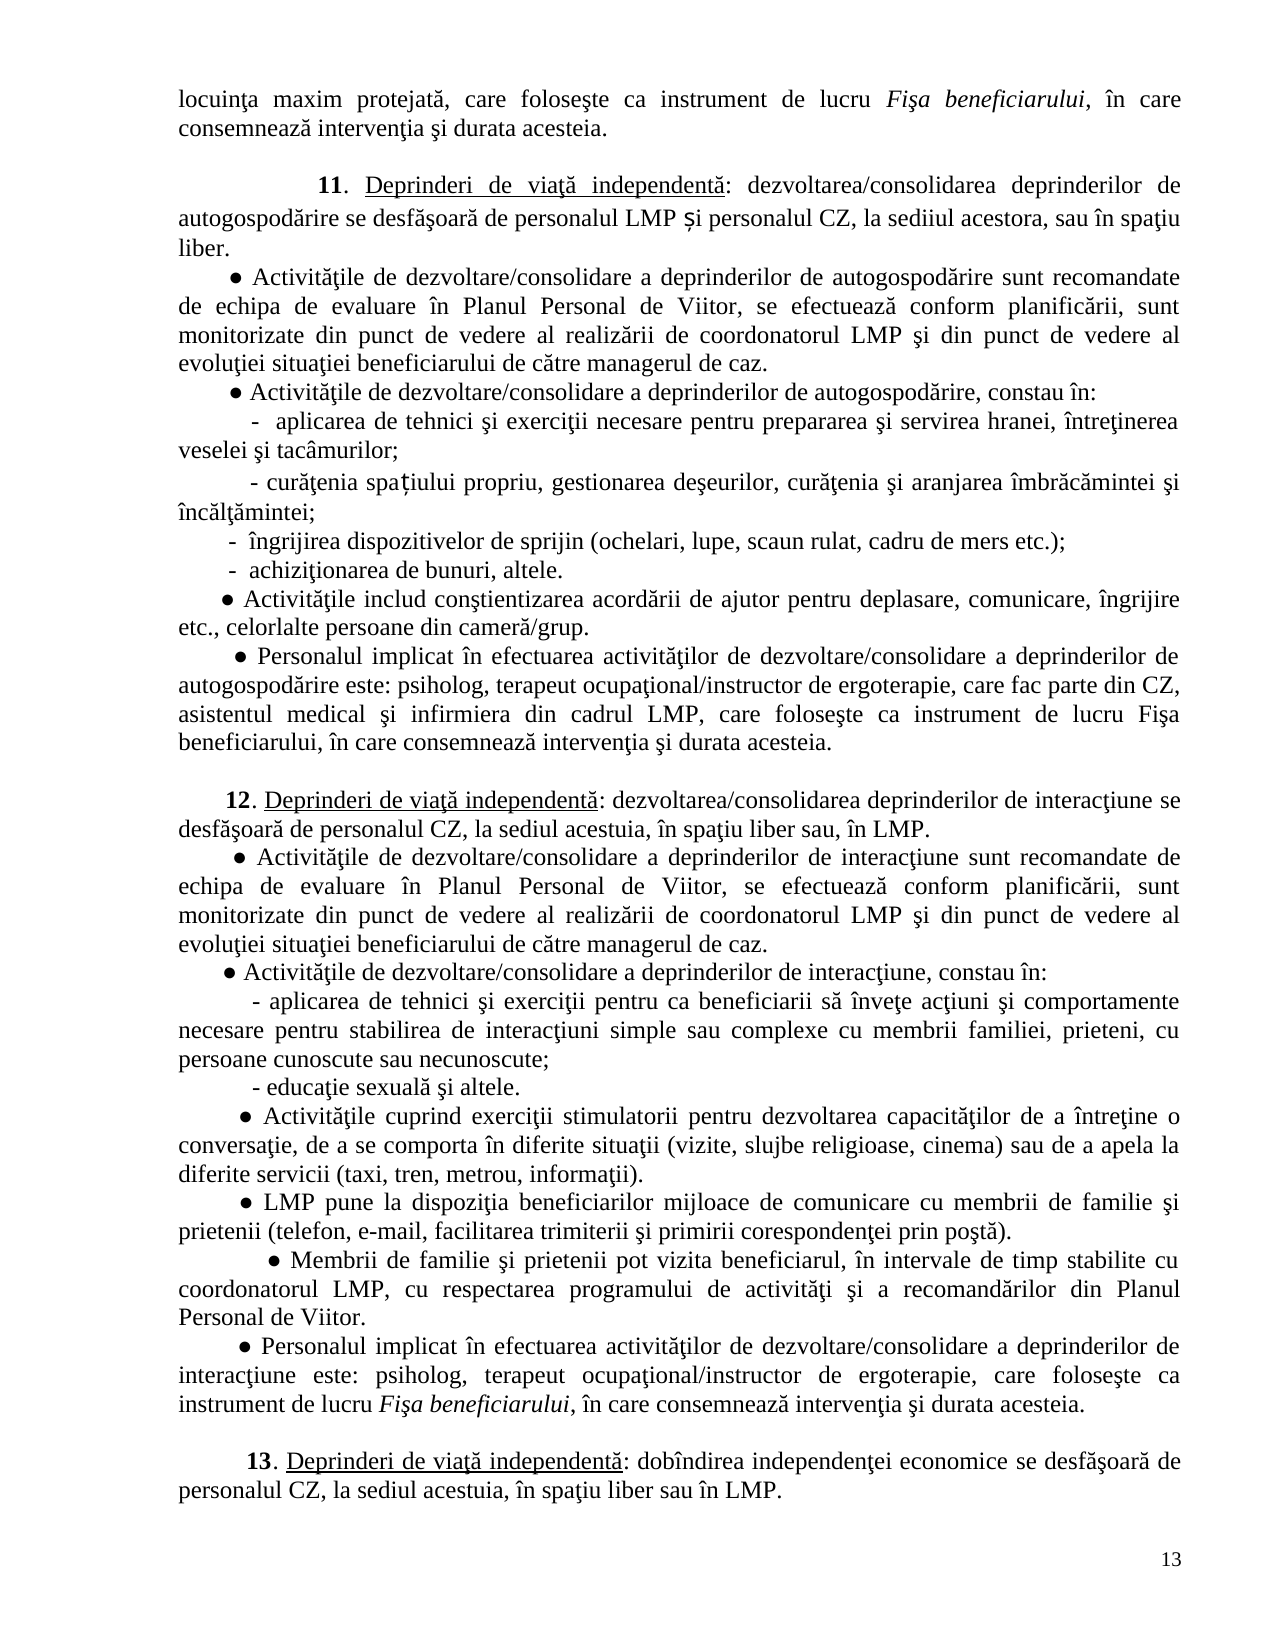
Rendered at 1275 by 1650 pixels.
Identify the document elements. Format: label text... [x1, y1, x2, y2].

text ● Activităţile includ conştientizarea acordării de ajutor pentru deplasare, comunicare, îngrijire etc., celorlalte persoane din cameră/grup. [178, 584, 1181, 641]
text ● Activităţile cuprind exerciţii stimulatorii pentru dezvoltarea capacităţilor de a întreţine o conversaţie, de a se comporta în diferite situaţii (vizite, slujbe religioase, cinema) sau de a apela la diferite servicii (taxi, tren, metrou, informaţii). [178, 1101, 1181, 1187]
text - educaţie sexuală şi altele. [178, 1072, 1181, 1101]
text ● Membrii de familie şi prietenii pot vizita beneficiarul, în intervale de timp stabilite cu coordonatorul LMP, cu respectarea programului de activităţi şi a recomandărilor din Planul Personal de Viitor. [178, 1245, 1181, 1331]
text - achiziţionarea de bunuri, altele. [178, 555, 1181, 584]
text ● Personalul implicat în efectuarea activităţilor de dezvoltare/consolidare a deprinderilor de autogospodărire este: psiholog, terapeut ocupaţional/instructor de ergoterapie, care fac parte din CZ, asistentul medical şi infirmiera din cadrul LMP, care foloseşte ca instrument de lucru Fişa beneficiarului, în care consemnează intervenţia şi durata acesteia. [178, 641, 1181, 756]
text - curăţenia spațiului propriu, gestionarea deşeurilor, curăţenia şi aranjarea îmbrăcămintei şi încălţămintei; [178, 463, 1181, 526]
text ● Activităţile de dezvoltare/consolidare a deprinderilor de autogospodărire, constau în: [178, 377, 1181, 406]
text ● LMP pune la dispoziţia beneficiarilor mijloace de comunicare cu membrii de familie şi prietenii (telefon, e-mail, facilitarea trimiterii şi primirii corespondenţei prin poştă). [178, 1187, 1181, 1245]
text ● Activităţile de dezvoltare/consolidare a deprinderilor de autogospodărire sunt recomandate de echipa de evaluare în Planul Personal de Viitor, se efectuează conform planificării, sunt monitorizate din punct de vedere al realizării de coordonatorul LMP şi din punct de vedere al evoluţiei situaţiei beneficiarului de către managerul de caz. [178, 262, 1181, 377]
text ● Activităţile de dezvoltare/consolidare a deprinderilor de interacţiune, constau în: [178, 957, 1181, 986]
text ● Personalul implicat în efectuarea activităţilor de dezvoltare/consolidare a deprinderilor de interacţiune este: psiholog, terapeut ocupaţional/instructor de ergoterapie, care foloseşte ca instrument de lucru Fişa beneficiarului, în care consemnează intervenţia şi durata acesteia. [178, 1331, 1181, 1417]
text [178, 84, 1181, 142]
text 12. Deprinderi de viaţă independentă: dezvoltarea/consolidarea deprinderilor de interacţiune se desfăşoară de personalul CZ, la sediul acestuia, în spaţiu liber sau, în LMP. [178, 785, 1181, 842]
text 11. Deprinderi de viaţă independentă: dezvoltarea/consolidarea deprinderilor de autogospodărire se desfăşoară de personalul LMP și personalul CZ, la sediiul acestora, sau în spaţiu liber. [178, 171, 1181, 262]
text 13. Deprinderi de viaţă independentă: dobîndirea independenţei economice se desfăşoară de personalul CZ, la sediul acestuia, în spaţiu liber sau în LMP. [178, 1446, 1181, 1504]
text ● Activităţile de dezvoltare/consolidare a deprinderilor de interacţiune sunt recomandate de echipa de evaluare în Planul Personal de Viitor, se efectuează conform planificării, sunt monitorizate din punct de vedere al realizării de coordonatorul LMP şi din punct de vedere al evoluţiei situaţiei beneficiarului de către managerul de caz. [178, 842, 1181, 957]
text - îngrijirea dispozitivelor de sprijin (ochelari, lupe, scaun rulat, cadru de mers etc.); [178, 526, 1181, 555]
text - aplicarea de tehnici şi exerciţii necesare pentru prepararea şi servirea hranei, întreţinerea veselei şi tacâmurilor; [178, 406, 1181, 463]
text - aplicarea de tehnici şi exerciţii pentru ca beneficiarii să înveţe acţiuni şi comportamente necesare pentru stabilirea de interacţiuni simple sau complexe cu membrii familiei, prieteni, cu persoane cunoscute sau necunoscute; [178, 986, 1181, 1072]
